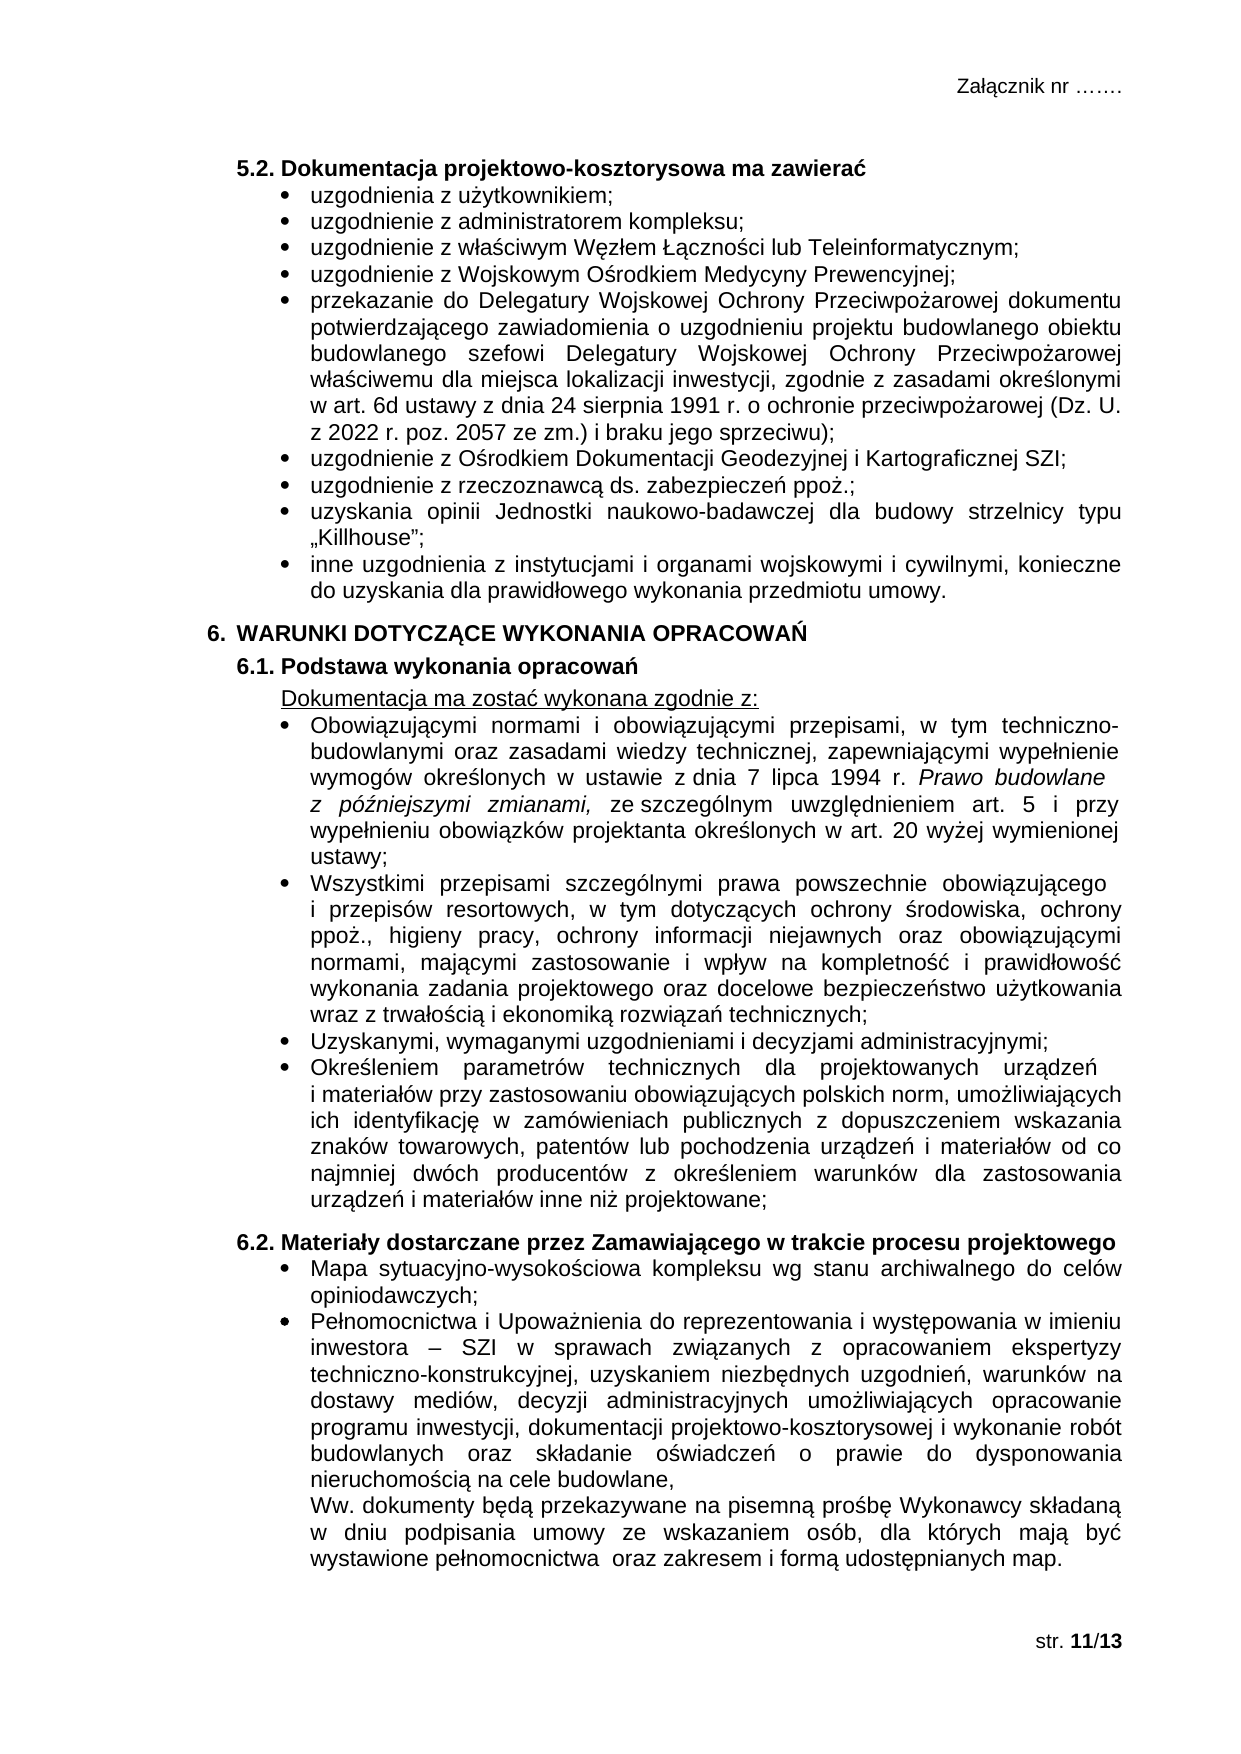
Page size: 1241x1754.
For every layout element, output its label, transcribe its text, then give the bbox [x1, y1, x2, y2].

text Dokumentacja ma zostać wykonana zgodnie z: [281, 685, 1122, 712]
list uzgodnienie z właściwym Węzłem Łączności lub Teleinformatycznym; [281, 234, 1122, 261]
text Ww. dokumenty będą przekazywane na pisemną prośbę Wykonawcy składaną w dniu podpisania umowy ze wskazaniem osób, dla których mają być wystawione pełnomocnictwa oraz zakresem i formą udostępnianych map. [310, 1492, 1122, 1572]
list Mapa sytuacyjno-wysokościowa kompleksu wg stanu archiwalnego do celów opiniodawczych; [281, 1255, 1122, 1308]
list Materiały dostarczane przez Zamawiającego w trakcie procesu projektowego [236, 1229, 1122, 1255]
list uzgodnienie z administratorem kompleksu; [281, 208, 1122, 234]
list Podstawa wykonania opracowań [236, 653, 1122, 679]
list uzyskania opinii Jednostki naukowo-badawczej dla budowy strzelnicy typu „Killhouse”; [281, 498, 1122, 551]
list uzgodnienie z Ośrodkiem Dokumentacji Geodezyjnej i Kartograficznej SZI; [281, 445, 1122, 472]
list uzgodnienie z Wojskowym Ośrodkiem Medycyny Prewencyjnej; [281, 261, 1122, 287]
list uzgodnienia z użytkownikiem; [281, 182, 1122, 208]
list Obowiązującymi normami i obowiązującymi przepisami, w tym techniczno-budowlanymi oraz zasadami wiedzy technicznej, zapewniającymi wypełnienie wymogów określonych w ustawie z dnia 7 lipca 1994 r. Prawo budowlane z późniejszymi zmianami, ze szczególnym uwzględnieniem art. 5 i przy wypełnieniu obowiązków projektanta określonych w art. 20 wyżej wymienionej ustawy; [281, 712, 1119, 870]
list Uzyskanymi, wymaganymi uzgodnieniami i decyzjami administracyjnymi; [281, 1028, 1122, 1054]
list Określeniem parametrów technicznych dla projektowanych urządzeń i materiałów przy zastosowaniu obowiązujących polskich norm, umożliwiających ich identyfikację w zamówieniach publicznych z dopuszczeniem wskazania znaków towarowych, patentów lub pochodzenia urządzeń i materiałów od co najmniej dwóch producentów z określeniem warunków dla zastosowania urządzeń i materiałów inne niż projektowane; [281, 1054, 1122, 1212]
list przekazanie do Delegatury Wojskowej Ochrony Przeciwpożarowej dokumentu potwierdzającego zawiadomienia o uzgodnieniu projektu budowlanego obiektu budowlanego szefowi Delegatury Wojskowej Ochrony Przeciwpożarowej właściwemu dla miejsca lokalizacji inwestycji, zgodnie z zasadami określonymi w art. 6d ustawy z dnia 24 sierpnia 1991 r. o ochronie przeciwpożarowej (Dz. U. z 2022 r. poz. 2057 ze zm.) i braku jego sprzeciwu); [281, 287, 1122, 445]
list Pełnomocnictwa i Upoważnienia do reprezentowania i występowania w imieniu inwestora – SZI w sprawach związanych z opracowaniem ekspertyzy techniczno-konstrukcyjnej, uzyskaniem niezbędnych uzgodnień, warunków na dostawy mediów, decyzji administracyjnych umożliwiających opracowanie programu inwestycji, dokumentacji projektowo-kosztorysowej i wykonanie robót budowlanych oraz składanie oświadczeń o prawie do dysponowania nieruchomością na cele budowlane, [281, 1308, 1122, 1492]
list Wszystkimi przepisami szczególnymi prawa powszechnie obowiązującego i przepisów resortowych, w tym dotyczących ochrony środowiska, ochrony ppoż., higieny pracy, ochrony informacji niejawnych oraz obowiązującymi normami, mającymi zastosowanie i wpływ na kompletność i prawidłowość wykonania zadania projektowego oraz docelowe bezpieczeństwo użytkowania wraz z trwałością i ekonomiką rozwiązań technicznych; [281, 870, 1122, 1028]
list WARUNKI DOTYCZĄCE WYKONANIA OPRACOWAŃ [207, 620, 1122, 646]
list inne uzgodnienia z instytucjami i organami wojskowymi i cywilnymi, konieczne do uzyskania dla prawidłowego wykonania przedmiotu umowy. [281, 551, 1122, 603]
list Dokumentacja projektowo-kosztorysowa ma zawierać [236, 155, 1122, 182]
list uzgodnienie z rzeczoznawcą ds. zabezpieczeń ppoż.; [281, 472, 1122, 498]
